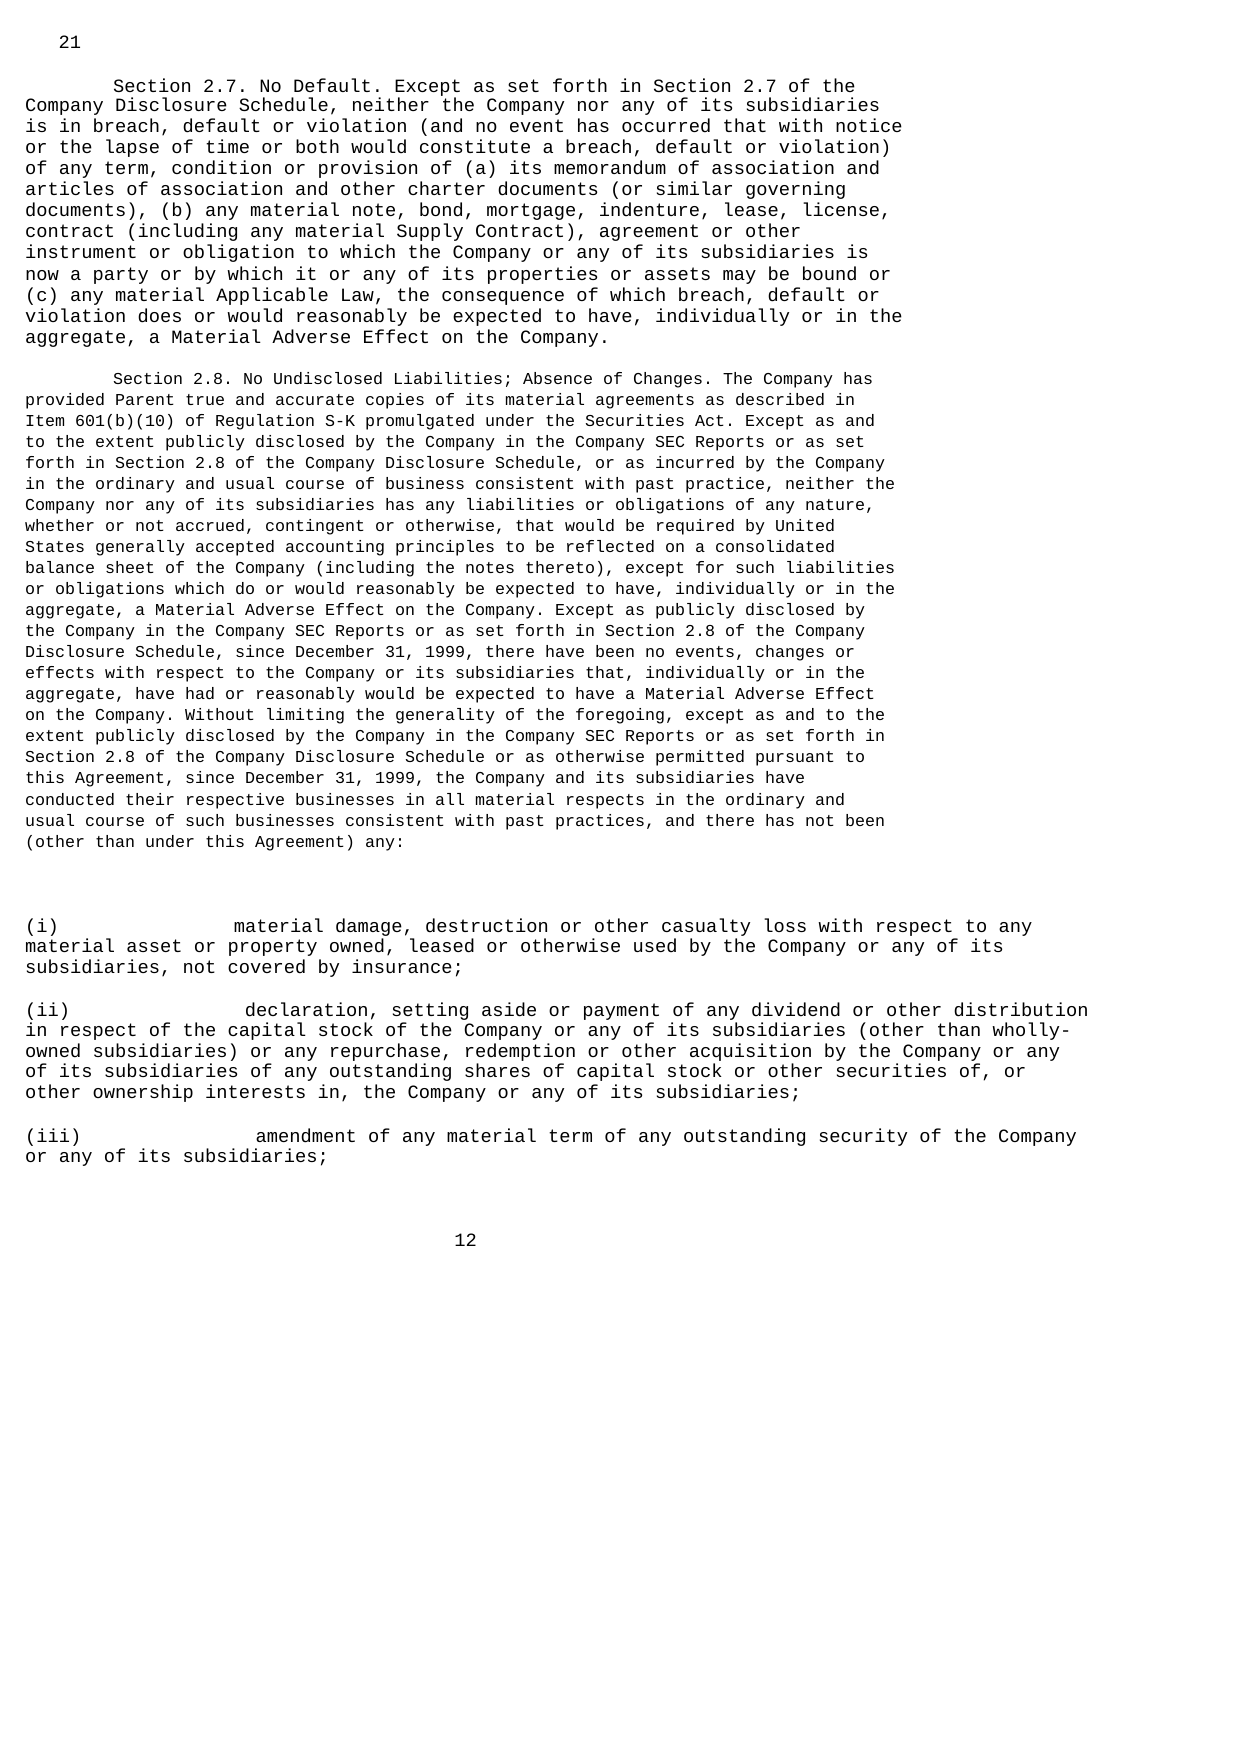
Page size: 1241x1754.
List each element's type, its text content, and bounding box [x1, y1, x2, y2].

text Section 2.8. No Undisclosed Liabilities; Absence of Changes. The Company has provided Parent true and accurate copies of its material agreements as described in Item 601(b)(10) of Regulation S-K promulgated under the Securities Act. Except as and to the extent publicly disclosed by the Company in the Company SEC Reports or as set forth in Section 2.8 of the Company Disclosure Schedule, or as incurred by the Company in the ordinary and usual course of business consistent with past practice, neither the Company nor any of its subsidiaries has any liabilities or obligations of any nature, whether or not accrued, contingent or otherwise, that would be required by United States generally accepted accounting principles to be reflected on a consolidated balance sheet of the Company (including the notes thereto), except for such liabilities or obligations which do or would reasonably be expected to have, individually or in the aggregate, a Material Adverse Effect on the Company. Except as publicly disclosed by the Company in the Company SEC Reports or as set forth in Section 2.8 of the Company Disclosure Schedule, since December 31, 1999, there have been no events, changes or effects with respect to the Company or its subsidiaries that, individually or in the aggregate, have had or reasonably would be expected to have a Material Adverse Effect on the Company. Without limiting the generality of the foregoing, except as and to the extent publicly disclosed by the Company in the Company SEC Reports or as set forth in Section 2.8 of the Company Disclosure Schedule or as otherwise permitted pursuant to this Agreement, since December 31, 1999, the Company and its subsidiaries have conducted their respective businesses in all material respects in the ordinary and usual course of such businesses consistent with past practices, and there has not been (other than under this Agreement) any: [25, 370, 905, 852]
text 12 [454, 1231, 1090, 1252]
list amendment of any material term of any outstanding security of the Company or any of its subsidiaries; [25, 1126, 1090, 1168]
list declaration, setting aside or payment of any dividend or other distribution in respect of the capital stock of the Company or any of its subsidiaries (other than wholly-owned subsidiaries) or any repurchase, redemption or other acquisition by the Company or any of its subsidiaries of any outstanding shares of capital stock or other securities of, or other ownership interests in, the Company or any of its subsidiaries; [25, 1000, 1090, 1104]
list material damage, destruction or other casualty loss with respect to any material asset or property owned, leased or otherwise used by the Company or any of its subsidiaries, not covered by insurance; [25, 916, 1090, 979]
text 21 [58, 32, 1090, 54]
text Section 2.7. No Default. Except as set forth in Section 2.7 of the Company Disclosure Schedule, neither the Company nor any of its subsidiaries is in breach, default or violation (and no event has occurred that with notice or the lapse of time or both would constitute a breach, default or violation) of any term, condition or provision of (a) its memorandum of association and articles of association and other charter documents (or similar governing documents), (b) any material note, bond, mortgage, indenture, lease, license, contract (including any material Supply Contract), agreement or other instrument or obligation to which the Company or any of its subsidiaries is now a party or by which it or any of its properties or assets may be bound or (c) any material Applicable Law, the consequence of which breach, default or violation does or would reasonably be expected to have, individually or in the aggregate, a Material Adverse Effect on the Company. [25, 75, 905, 349]
